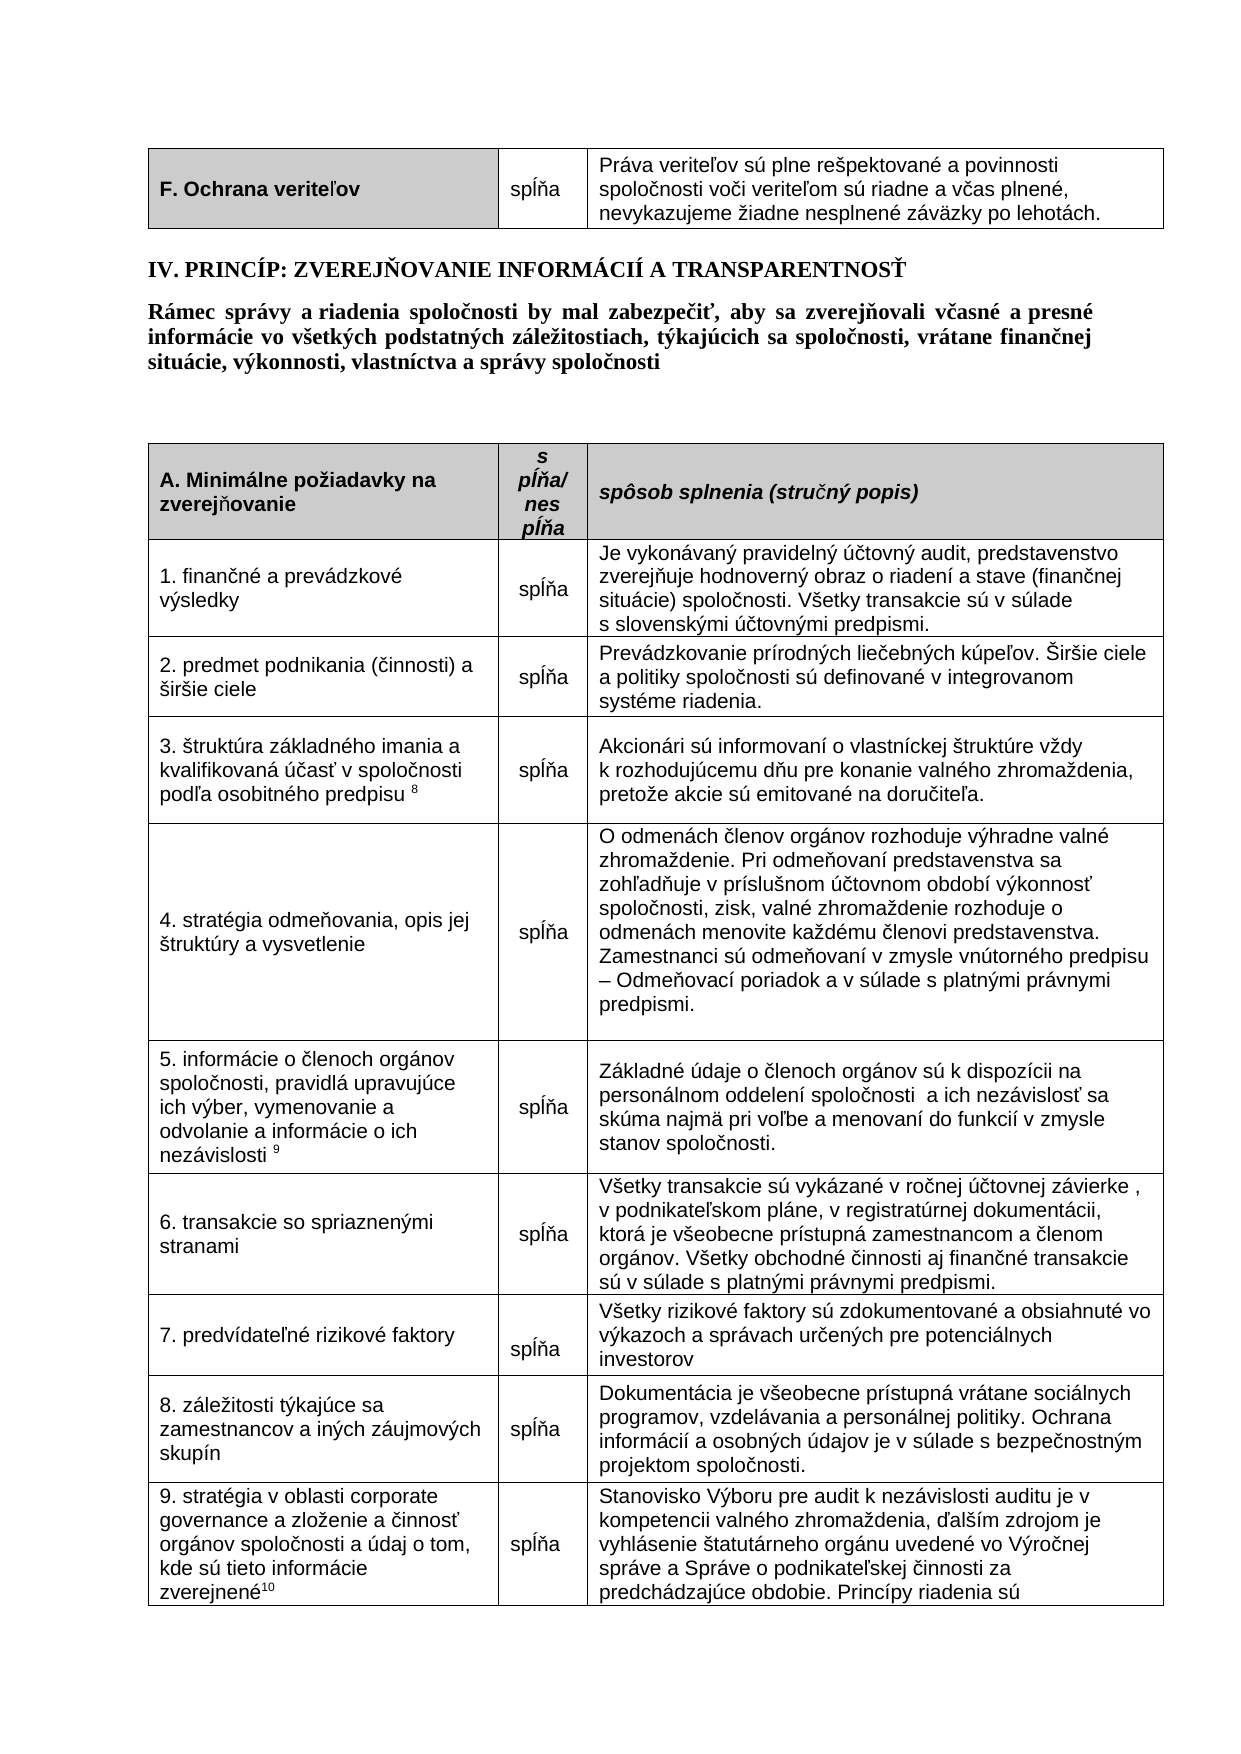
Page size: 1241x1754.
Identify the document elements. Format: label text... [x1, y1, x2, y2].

text IV. PRINCÍP: ZVEREJŇOVANIE INFORMÁCIÍ A TRANSPARENTNOSŤ [148, 258, 1093, 283]
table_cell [588, 1483, 1163, 1605]
table_cell spĺňa [499, 540, 587, 636]
table_cell spĺňa [499, 637, 587, 716]
table_cell Dokumentácia je všeobecne prístupná vrátane sociálnych programov, vzdelávania a personálnej politiky. Ochrana informácií a osobných údajov je v súlade s bezpečnostným projektom spoločnosti. [588, 1376, 1163, 1482]
table_cell Práva veriteľov sú plne rešpektované a povinnosti spoločnosti voči veriteľom sú riadne a včas plnené, nevykazujeme žiadne nesplnené záväzky po lehotách. [588, 149, 1163, 228]
table_cell 2. predmet podnikania (činnosti) a širšie ciele [149, 637, 498, 716]
text Rámec správy a riadenia spoločnosti by mal zabezpečiť, aby sa zverejňovali včasné a presné informácie vo všetkých podstatných záležitostiach, týkajúcich sa spoločnosti, vrátane finančnej situácie, výkonnosti, vlastníctva a správy spoločnosti [148, 299, 1093, 375]
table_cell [149, 1483, 498, 1605]
table_header A. Minimálne požiadavky na zverejňovanie [149, 444, 498, 539]
table_cell Prevádzkovanie prírodných liečebných kúpeľov. Širšie ciele a politiky spoločnosti sú definované v integrovanom systéme riadenia. [588, 637, 1163, 716]
table_cell Všetky rizikové faktory sú zdokumentované a obsiahnuté vo výkazoch a správach určených pre potenciálnych investorov [588, 1295, 1163, 1375]
table_cell spĺňa [499, 1483, 587, 1605]
table_cell spĺňa [499, 824, 587, 1039]
table_cell F. Ochrana veriteľov [149, 149, 498, 228]
table_cell spĺňa [499, 1376, 587, 1482]
table_cell 7. predvídateľné rizikové faktory [149, 1295, 498, 1375]
table_cell Je vykonávaný pravidelný účtovný audit, predstavenstvo zverejňuje hodnoverný obraz o riadení a stave (finančnej situácie) spoločnosti. Všetky transakcie sú v súlade s slovenskými účtovnými predpismi. [588, 540, 1163, 636]
table_cell 8. záležitosti týkajúce sa zamestnancov a iných záujmových skupín [149, 1376, 498, 1482]
table_cell 6. transakcie so spriaznenými stranami [149, 1174, 498, 1293]
table_cell O odmenách členov orgánov rozhoduje výhradne valné zhromaždenie. Pri odmeňovaní predstavenstva sa zohľadňuje v príslušnom účtovnom období výkonnosť spoločnosti, zisk, valné zhromaždenie rozhoduje o odmenách menovite každému členovi predstavenstva. Zamestnanci sú odmeňovaní v zmysle vnútorného predpisu – Odmeňovací poriadok a v súlade s platnými právnymi predpismi. [588, 824, 1163, 1039]
table_cell spĺňa [499, 1174, 587, 1293]
table_cell 1. finančné a prevádzkové výsledky [149, 540, 498, 636]
table_cell spĺňa [499, 717, 587, 823]
table_cell Akcionári sú informovaní o vlastníckej štruktúre vždy k rozhodujúcemu dňu pre konanie valného zhromaždenia, pretože akcie sú emitované na doručiteľa. [588, 717, 1163, 823]
table_cell spĺňa [499, 149, 587, 228]
table_cell spĺňa [499, 1295, 587, 1375]
table_header spôsob splnenia (stručný popis) [588, 444, 1163, 539]
table_cell spĺňa [499, 1041, 587, 1173]
table_cell 5. informácie o členoch orgánov spoločnosti, pravidlá upravujúce ich výber, vymenovanie a odvolanie a informácie o ich nezávislosti 9 [149, 1041, 498, 1173]
table_cell 3. štruktúra základného imania a kvalifikovaná účasť v spoločnosti podľa osobitného predpisu 8 [149, 717, 498, 823]
table_cell Základné údaje o členoch orgánov sú k dispozícii na personálnom oddelení spoločnosti a ich nezávislosť sa skúma najmä pri voľbe a menovaní do funkcií v zmysle stanov spoločnosti. [588, 1041, 1163, 1173]
table_header spĺňa/nespĺňa [499, 444, 587, 539]
table_cell 4. stratégia odmeňovania, opis jej štruktúry a vysvetlenie [149, 824, 498, 1039]
table_cell Všetky transakcie sú vykázané v ročnej účtovnej závierke , v podnikateľskom pláne, v registratúrnej dokumentácii, ktorá je všeobecne prístupná zamestnancom a členom orgánov. Všetky obchodné činnosti aj finančné transakcie sú v súlade s platnými právnymi predpismi. [588, 1174, 1163, 1293]
